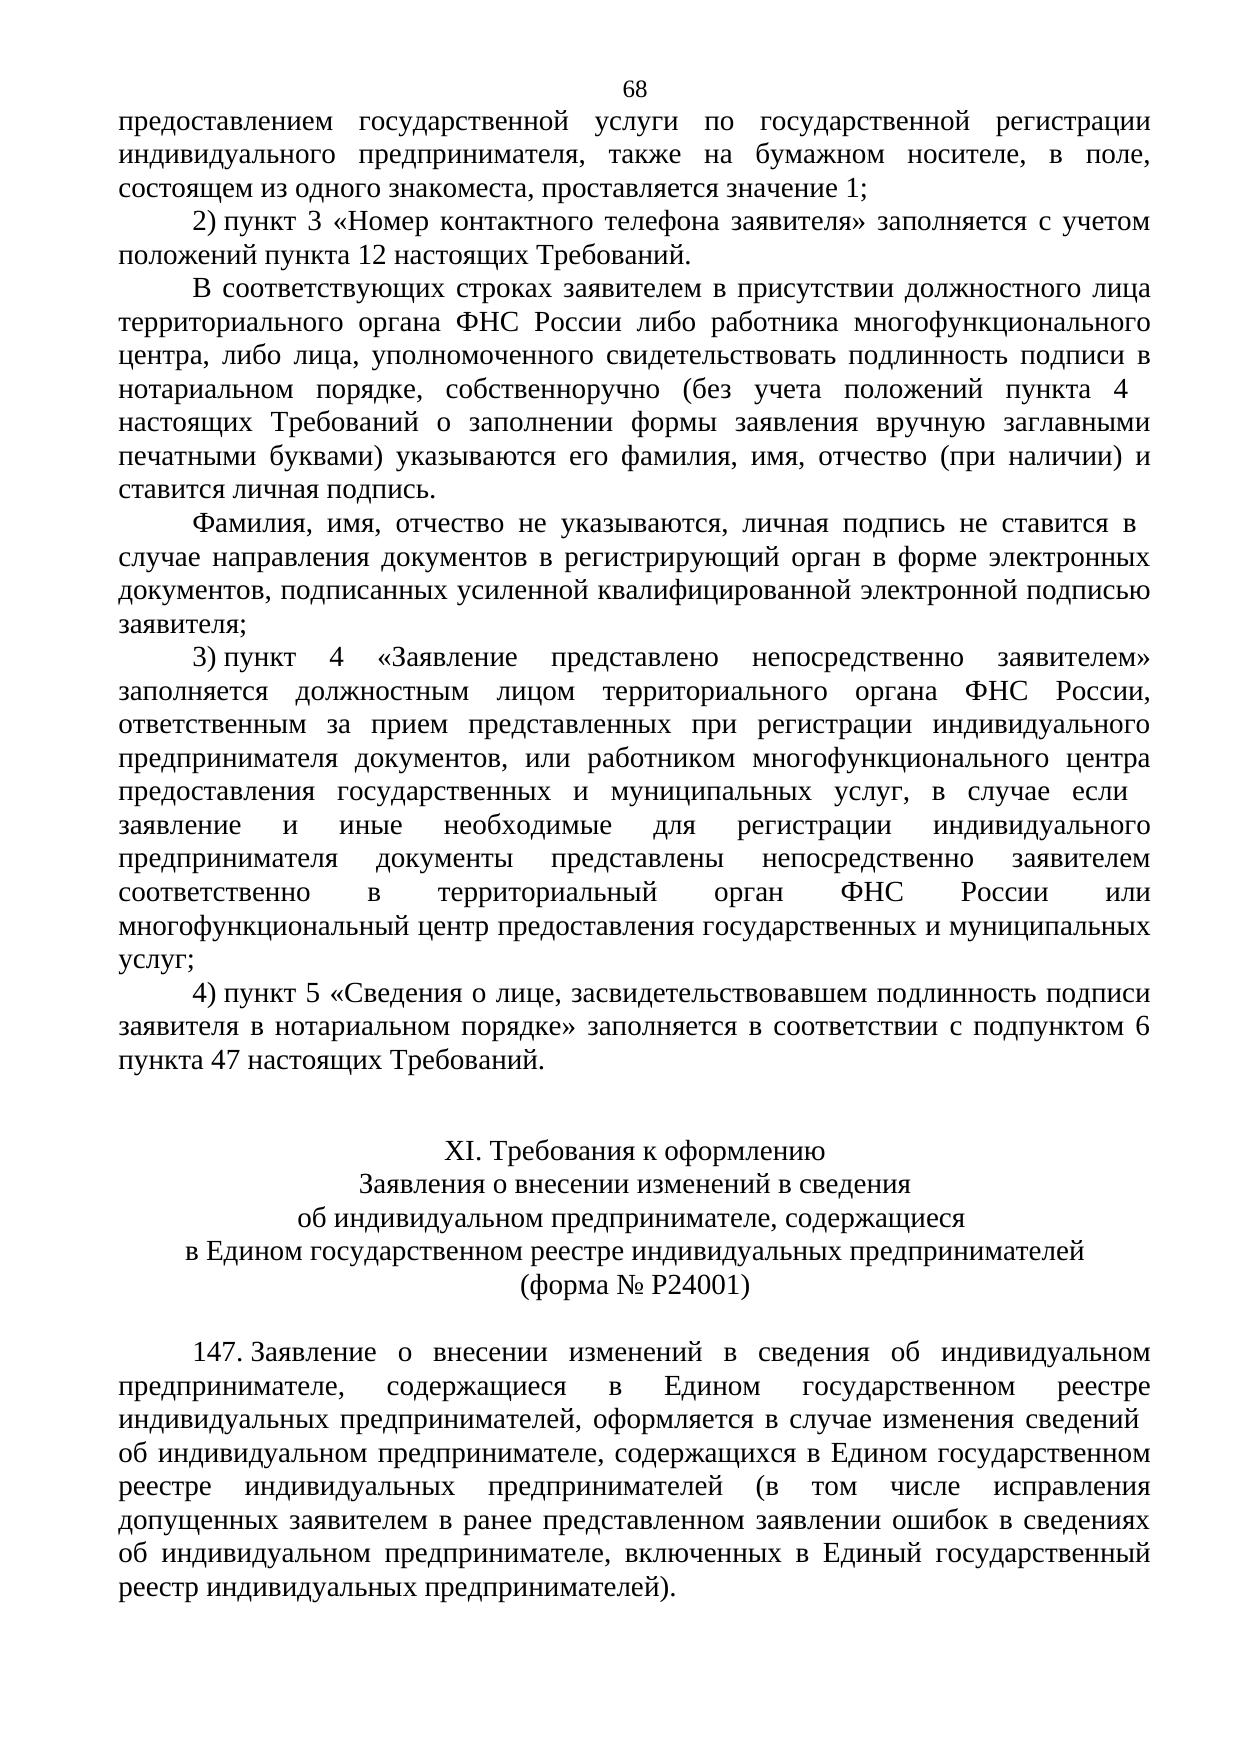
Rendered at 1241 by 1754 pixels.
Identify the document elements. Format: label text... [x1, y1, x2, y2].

text 3) пункт 4 «Заявление представлено непосредственно заявителем» заполняется должностным лицом территориального органа ФНС России, ответственным за прием представленных при регистрации индивидуального предпринимателя документов, или работником многофункционального центра предоставления государственных и муниципальных услуг, в случае если заявление и иные необходимые для регистрации индивидуального предпринимателя документы представлены непосредственно заявителем соответственно в территориальный орган ФНС России или многофункциональный центр предоставления государственных и муниципальных услуг; [118, 639, 1152, 975]
text Фамилия, имя, отчество не указываются, личная подпись не ставится в случае направления документов в регистрирующий орган в форме электронных документов, подписанных усиленной квалифицированной электронной подписью заявителя; [118, 505, 1152, 639]
text 4) пункт 5 «Сведения о лице, засвидетельствовавшем подлинность подписи заявителя в нотариальном порядке» заполняется в соответствии с подпунктом 6 пункта 47 настоящих Требований. [118, 975, 1152, 1075]
text 2) пункт 3 «Номер контактного телефона заявителя» заполняется с учетом положений пункта 12 настоящих Требований. [118, 203, 1152, 270]
text Заявления о внесении изменений в сведения [118, 1166, 1152, 1200]
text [118, 103, 1152, 203]
text (форма № Р24001) [118, 1267, 1152, 1301]
text об индивидуальном предпринимателе, содержащиеся в Едином государственном реестре индивидуальных предпринимателей [118, 1200, 1152, 1267]
text В соответствующих строках заявителем в присутствии должностного лица территориального органа ФНС России либо работника многофункционального центра, либо лица, уполномоченного свидетельствовать подлинность подписи в нотариальном порядке, собственноручно (без учета положений пункта 4 настоящих Требований о заполнении формы заявления вручную заглавными печатными буквами) указываются его фамилия, имя, отчество (при наличии) и ставится личная подпись. [118, 270, 1152, 505]
text 147. Заявление о внесении изменений в сведения об индивидуальном предпринимателе, содержащиеся в Едином государственном реестре индивидуальных предпринимателей, оформляется в случае изменения сведений об индивидуальном предпринимателе, содержащихся в Едином государственном реестре индивидуальных предпринимателей (в том числе исправления допущенных заявителем в ранее представленном заявлении ошибок в сведениях об индивидуальном предпринимателе, включенных в Единый государственный реестр индивидуальных предпринимателей). [118, 1334, 1152, 1602]
text XI. Требования к оформлению [118, 1133, 1152, 1166]
